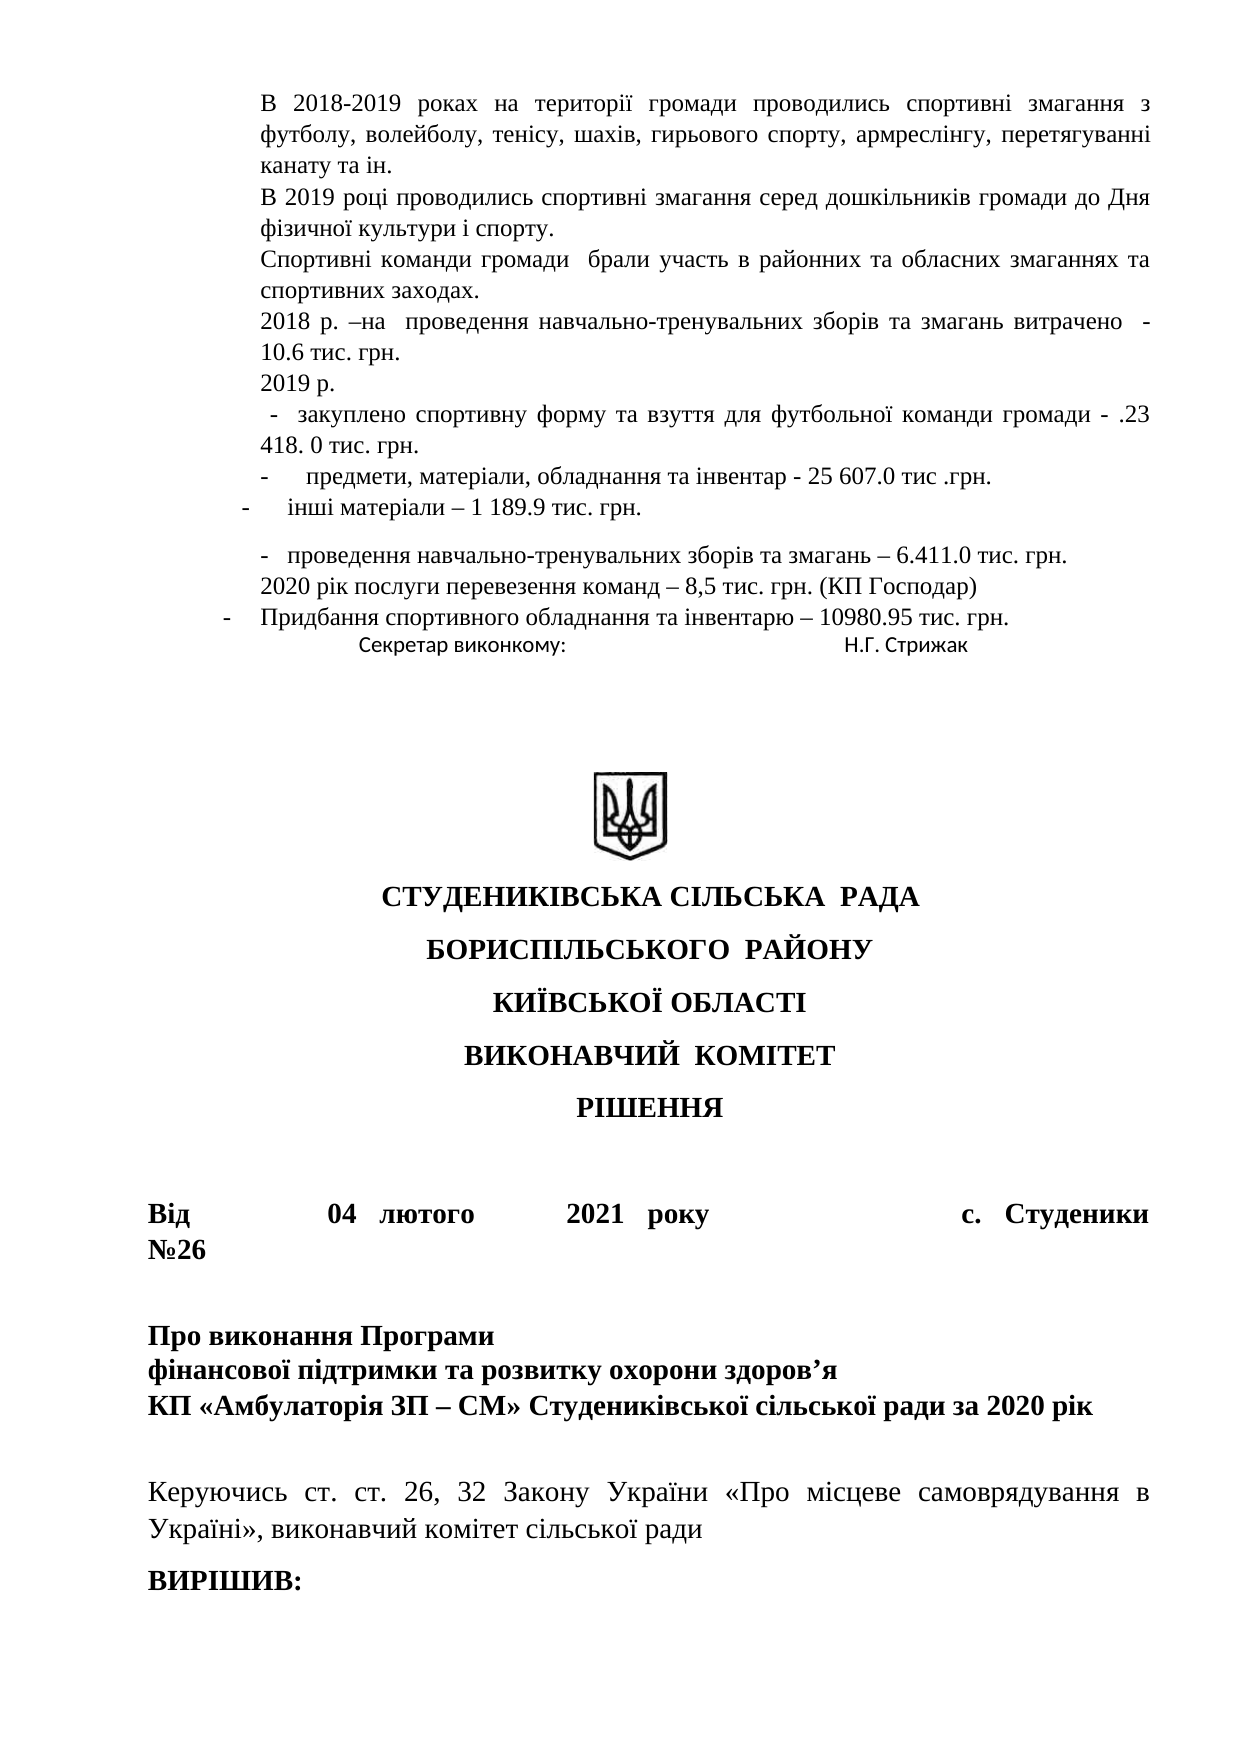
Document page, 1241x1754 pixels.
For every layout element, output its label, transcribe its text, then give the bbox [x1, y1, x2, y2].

text РІШЕННЯ [148, 1090, 1152, 1124]
text Про виконання Програми [148, 1318, 1152, 1352]
text Від 04 лютого 2021 року с. Студеники №26 [148, 1196, 1152, 1266]
text 2019 р. [260, 368, 1152, 397]
list Придбання спортивного обладнання та інвентарю – 10980.95 тис. грн. [223, 602, 1152, 631]
text фінансової підтримки та розвитку охорони здоров’я [148, 1352, 1152, 1386]
picture [593, 772, 668, 861]
text БОРИСПІЛЬСЬКОГО РАЙОНУ [148, 932, 1152, 966]
text - інші матеріали – 1 189.9 тис. грн. [148, 492, 1152, 521]
text В 2019 році проводились спортивні змагання серед дошкільників громади до Дня фізичної культури і спорту. [260, 182, 1152, 241]
text ВИРІШИВ: [148, 1563, 1152, 1597]
text 2018 р. –на проведення навчально-тренувальних зборів та змагань витрачено - 10.6 тис. грн. [260, 306, 1152, 366]
text Секретар виконкому: Н.Г. Стрижак [148, 631, 1152, 659]
text - проведення навчально-тренувальних зборів та змагань – 6.411.0 тис. грн. [260, 540, 1152, 568]
text В 2018-2019 роках на території громади проводились спортивні змагання з футболу, волейболу, тенісу, шахів, гирьового спорту, армреслінгу, перетягуванні канату та ін. [260, 88, 1152, 179]
text КП «Амбулаторія ЗП – СМ» Студениківської сільської ради за 2020 рік [148, 1388, 1152, 1422]
text КИЇВСЬКОЇ ОБЛАСТІ [148, 985, 1152, 1018]
text Керуючись ст. ст. 26, 32 Закону України «Про місцеве самоврядування в Україні», виконавчий комітет сільської ради [148, 1474, 1152, 1544]
text Спортивні команди громади брали участь в районних та обласних змаганнях та спортивних заходах. [260, 244, 1152, 303]
text - закуплено спортивну форму та взуття для футбольної команди громади - .23 418. 0 тис. грн. [260, 399, 1152, 459]
text 2020 рік послуги перевезення команд – 8,5 тис. грн. (КП Господар) [260, 571, 1152, 599]
text - предмети, матеріали, обладнання та інвентар - 25 607.0 тис .грн. [260, 461, 1152, 490]
text ВИКОНАВЧИЙ КОМІТЕТ [148, 1038, 1152, 1071]
text СТУДЕНИКІВСЬКА СІЛЬСЬКА РАДА [148, 879, 1152, 913]
